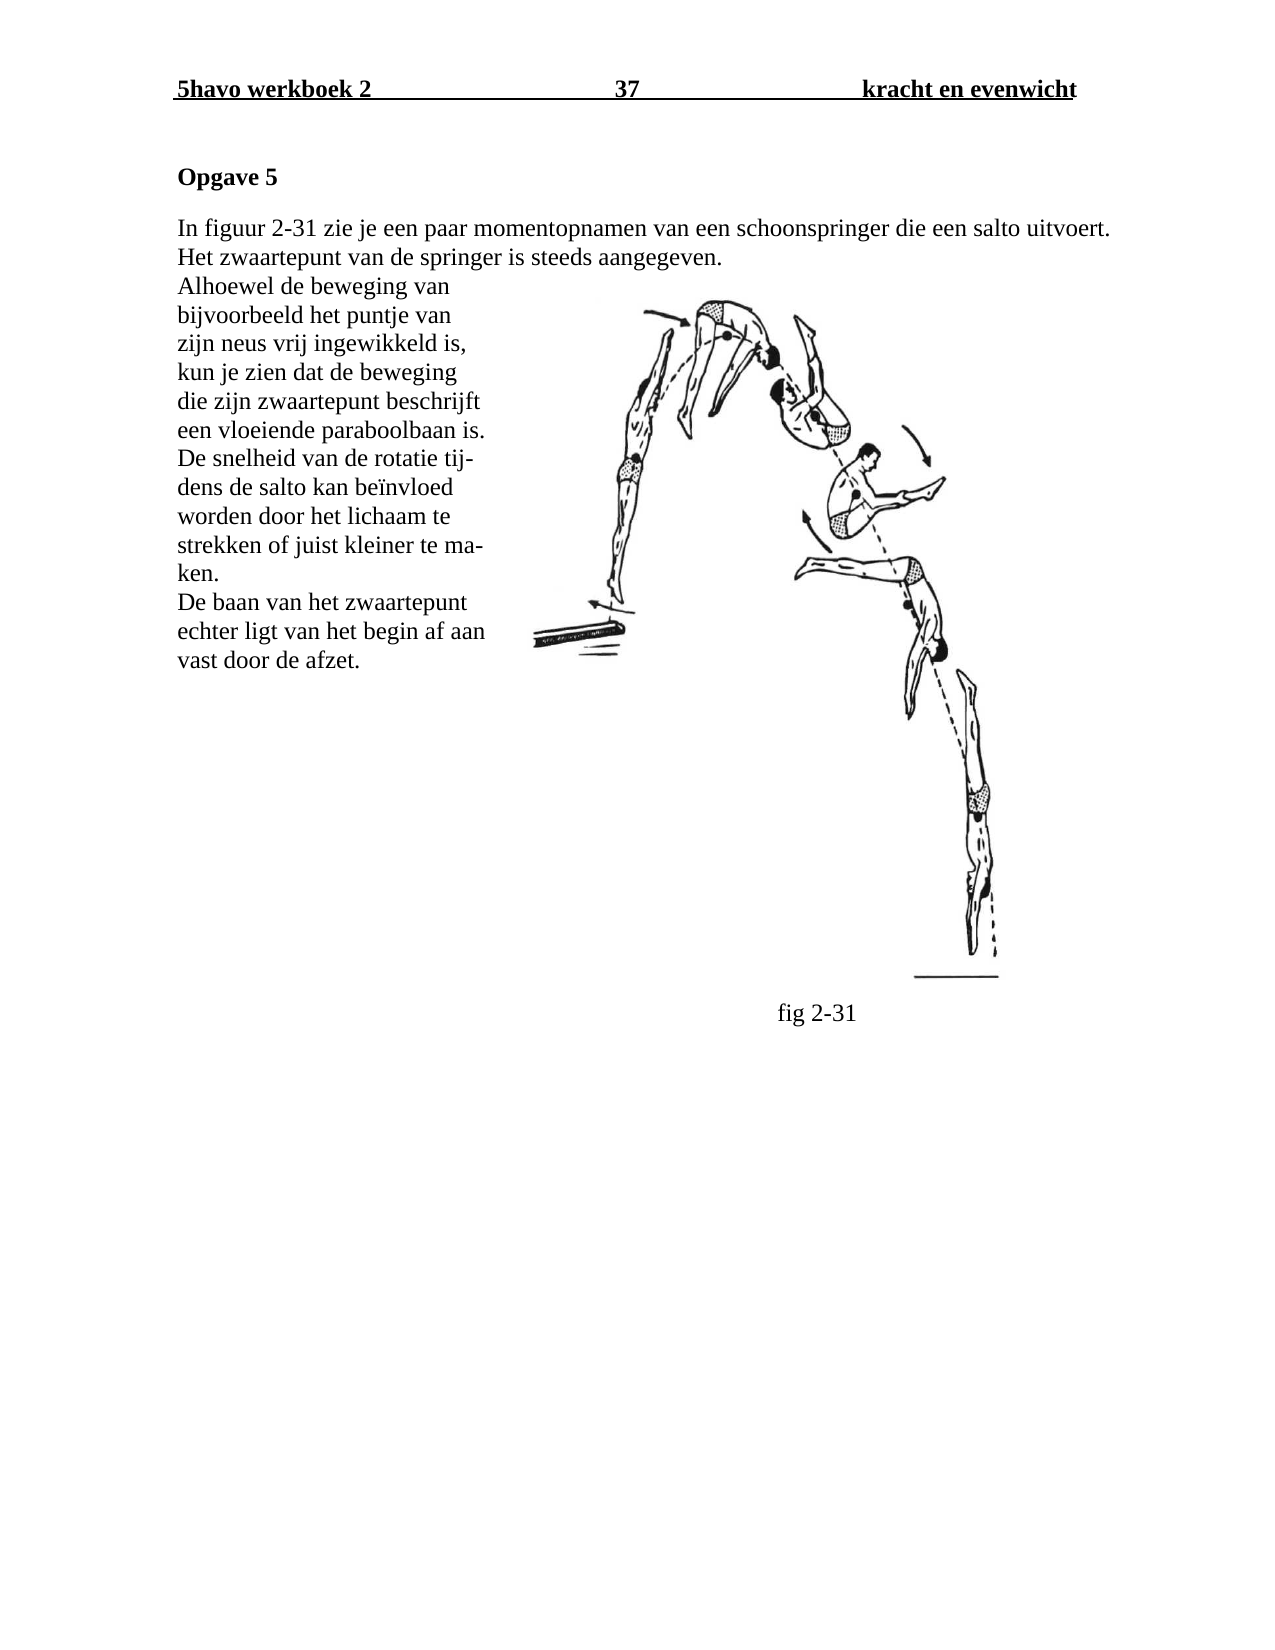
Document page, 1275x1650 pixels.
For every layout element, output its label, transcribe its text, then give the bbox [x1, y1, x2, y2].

text De baan van het zwaartepunt echter ligt van het begin af aan vast door de afzet. [177, 587, 496, 673]
text Opgave 5 [177, 162, 1113, 191]
text Alhoewel de beweging van bijvoorbeeld het puntje van zijn neus vrij ingewikkeld is, kun je zien dat de beweging die zijn zwaartepunt beschrijft een vloeiende paraboolbaan is. De snelheid van de rotatie tijdens de salto kan beïnvloed worden door het lichaam te strekken of juist kleiner te maken. [177, 271, 496, 587]
text fig 2-31 [177, 1003, 1113, 1027]
text In figuur 2-31 zie je een paar momentopnamen van een schoonspringer die een salto uitvoert. Het zwaartepunt van de springer is steeds aangegeven. [177, 213, 1113, 271]
